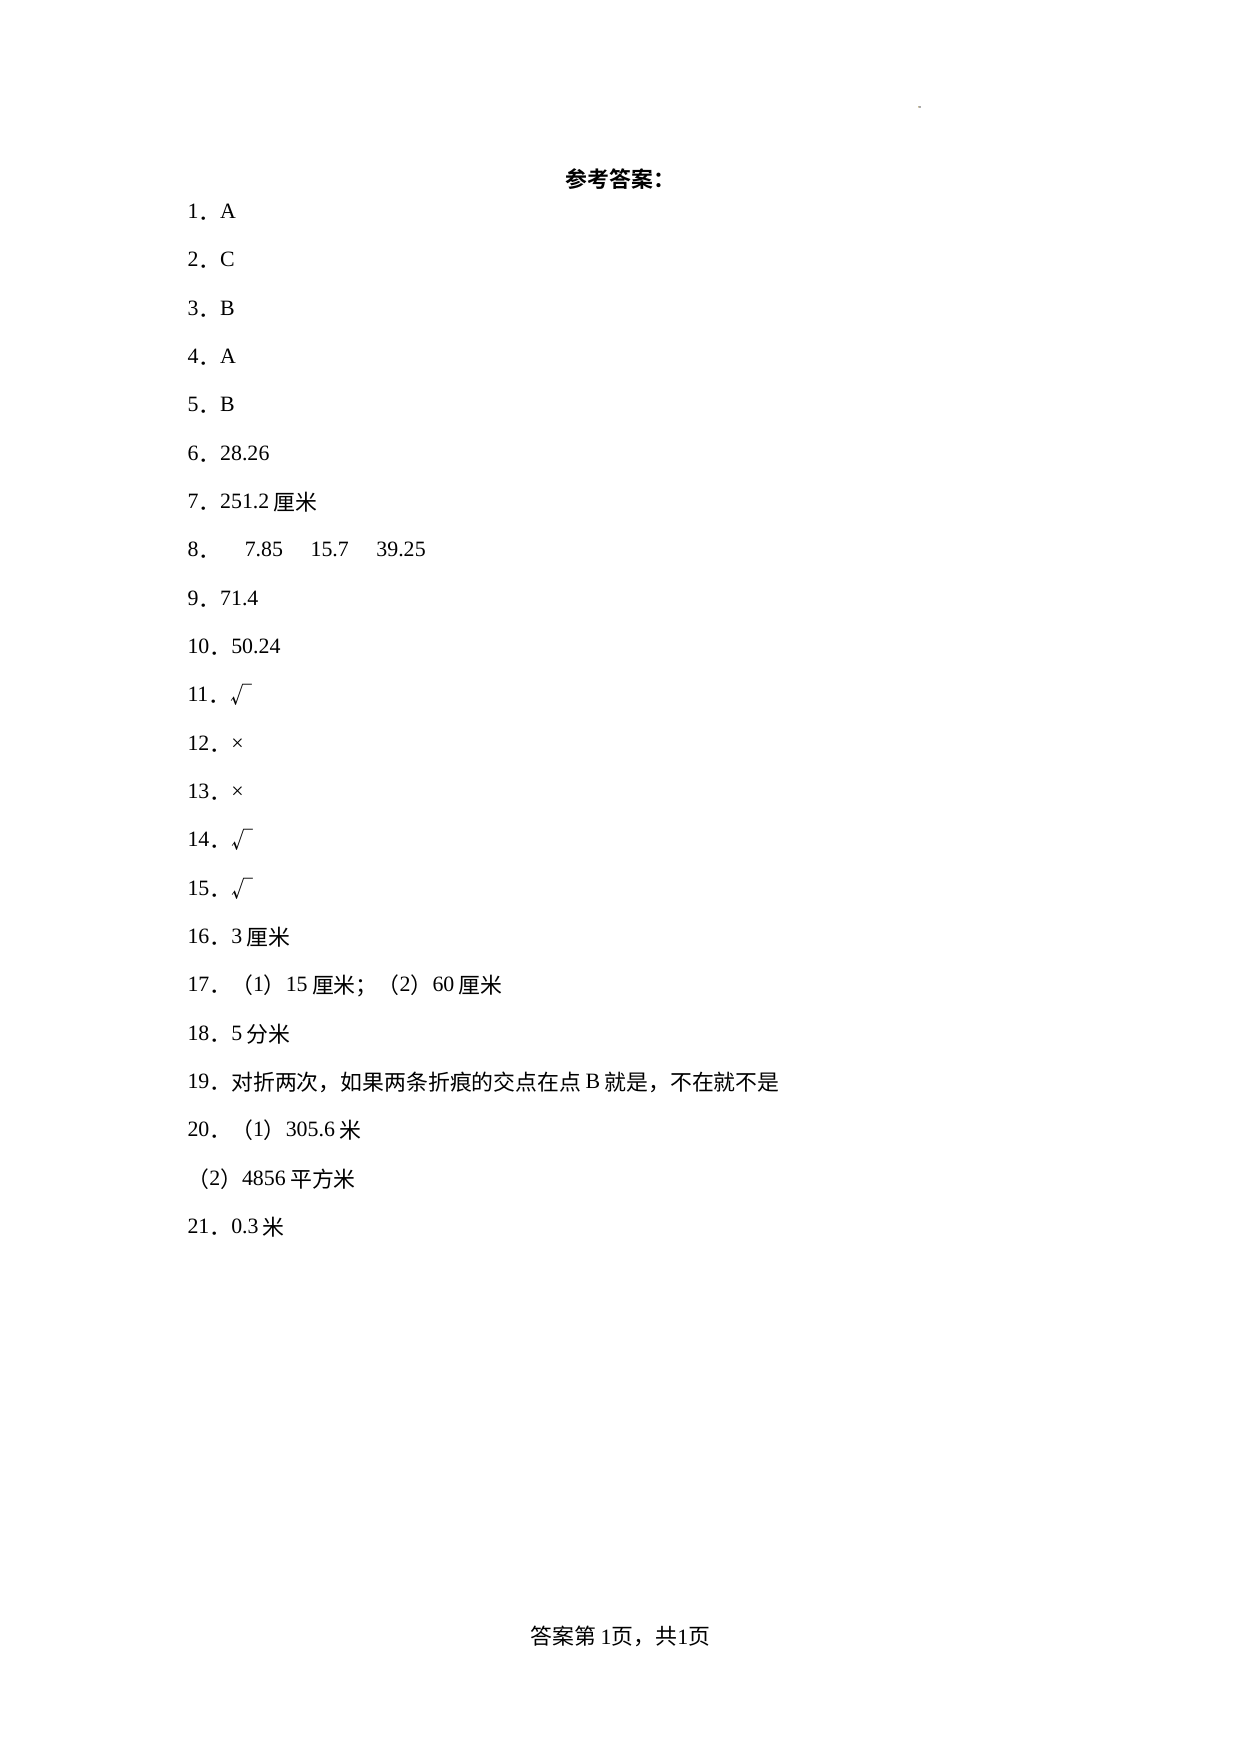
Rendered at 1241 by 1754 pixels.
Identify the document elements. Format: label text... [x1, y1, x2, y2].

text 15．√ [187, 871, 1053, 904]
text 13．× [187, 774, 1053, 807]
text 16．3厘米 [187, 919, 1053, 952]
text 2．C [187, 243, 1053, 275]
text 14．√ [187, 823, 1053, 855]
text 9．71.4 [187, 581, 1053, 614]
text 1．A [187, 194, 1053, 227]
text 7．251.2厘米 [187, 484, 1053, 517]
text 8． 7.85 15.7 39.25 [187, 533, 1053, 565]
text 21．0.3米 [187, 1209, 1053, 1242]
text 4．A [187, 339, 1053, 372]
text 19．对折两次，如果两条折痕的交点在点B就是，不在就不是 [187, 1064, 1053, 1097]
text 17．（1）15厘米；（2）60厘米 [187, 968, 1053, 1000]
text 11．√ [187, 678, 1053, 710]
text 20．（1）305.6米 [187, 1113, 1053, 1145]
text 12．× [187, 726, 1053, 759]
text 5．B [187, 388, 1053, 420]
text 10．50.24 [187, 629, 1053, 662]
text （2）4856平方米 [187, 1161, 1053, 1194]
text 6．28.26 [187, 436, 1053, 469]
text 参考答案： [187, 162, 1053, 194]
text 3．B [187, 291, 1053, 324]
text 18．5分米 [187, 1016, 1053, 1049]
